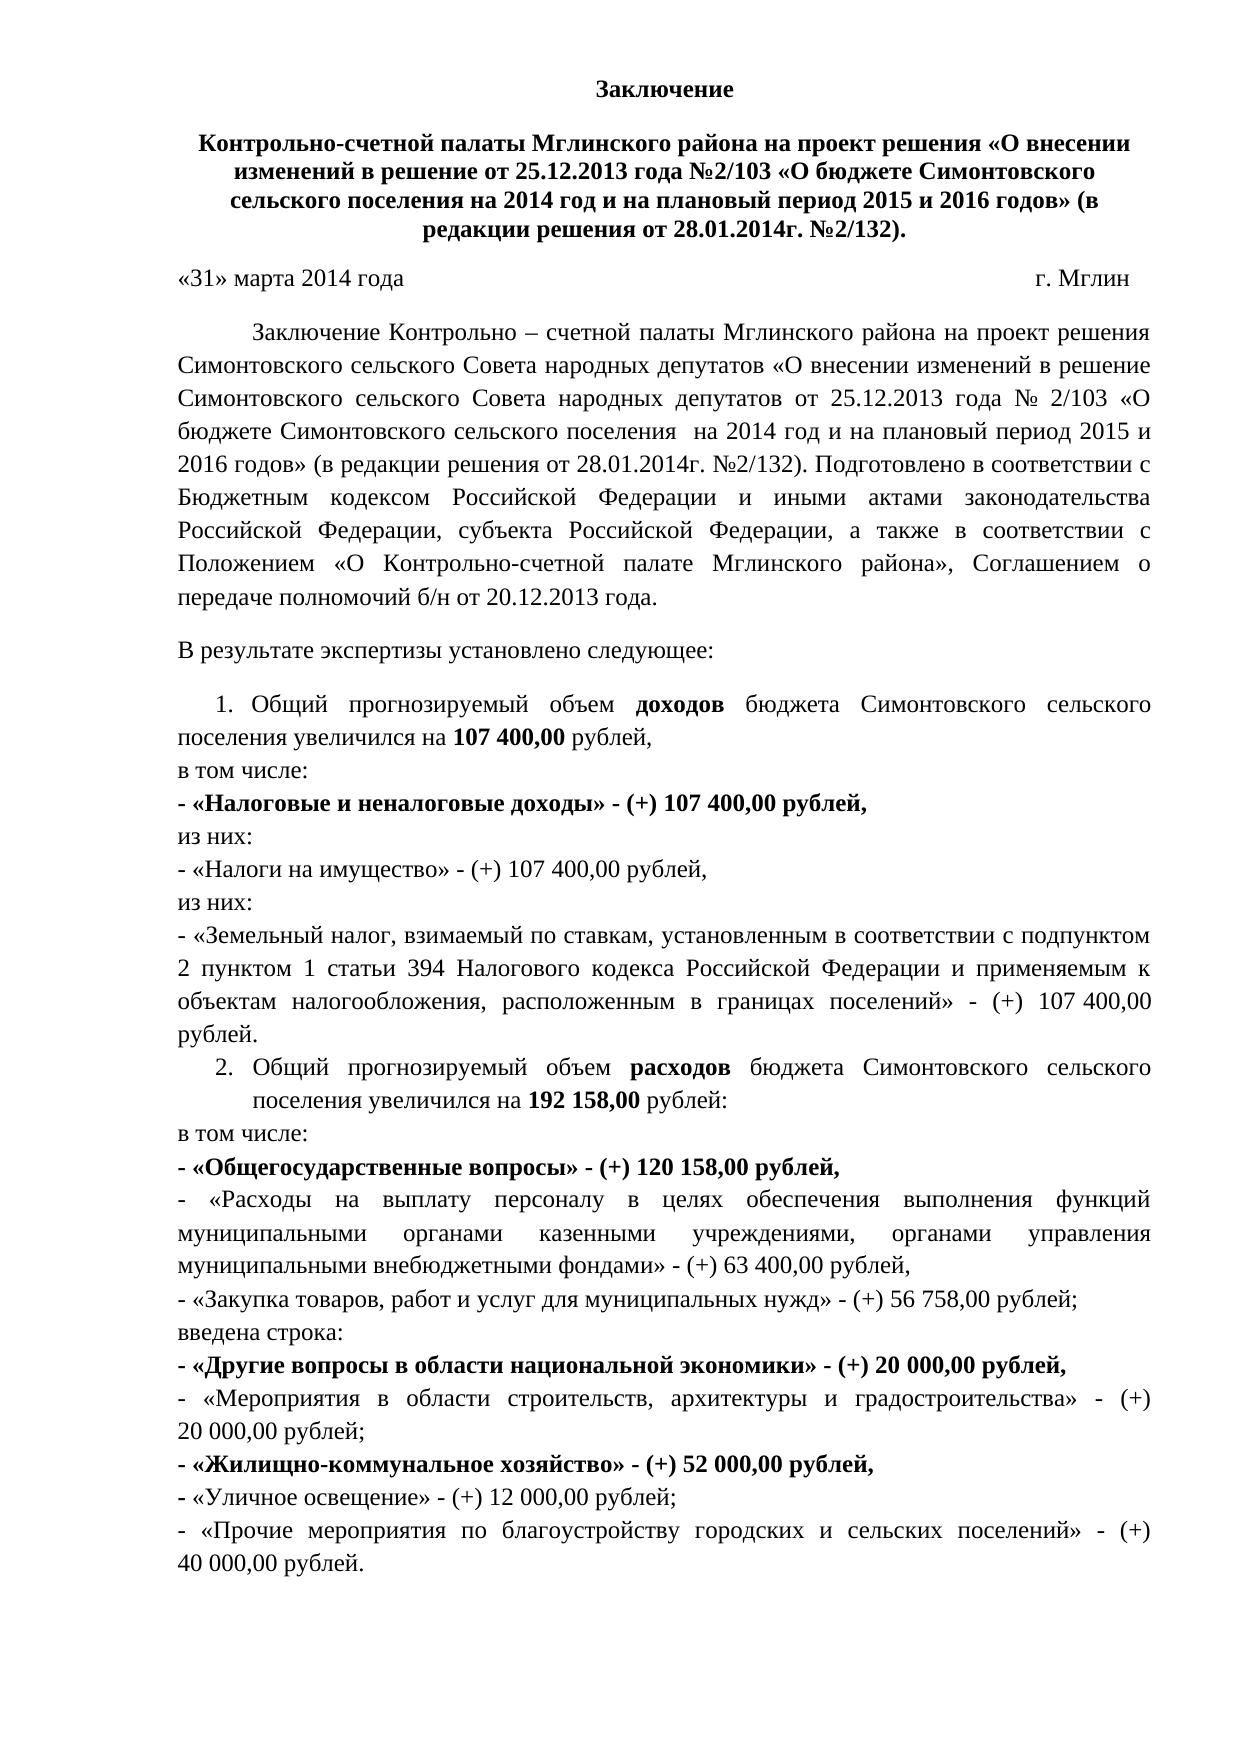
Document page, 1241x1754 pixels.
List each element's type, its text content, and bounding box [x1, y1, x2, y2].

text - «Прочие мероприятия по благоустройству городских и сельских поселений» - (+) 40 000,00 рублей. [177, 1515, 1152, 1577]
text в том числе: [177, 1118, 1152, 1147]
text - «Жилищно-коммунальное хозяйство» - (+) 52 000,00 рублей, [177, 1449, 1152, 1477]
text «31» марта 2014 года г. Мглин [177, 263, 1152, 292]
list Общий прогнозируемый объем доходов бюджета Симонтовского сельского поселения увеличился на 107 400,00 рублей, [177, 689, 1152, 751]
text введена строка: [177, 1317, 1152, 1345]
text - «Расходы на выплату персоналу в целях обеспечения выполнения функций муниципальными органами казенными учреждениями, органами управления муниципальными внебюджетными фондами» - (+) 63 400,00 рублей, [177, 1184, 1152, 1279]
text - «Налоги на имущество» - (+) 107 400,00 рублей, [177, 854, 1152, 883]
text Заключение [177, 74, 1152, 103]
text - «Другие вопросы в области национальной экономики» - (+) 20 000,00 рублей, [177, 1350, 1152, 1378]
list Общий прогнозируемый объем расходов бюджета Симонтовского сельского поселения увеличился на 192 158,00 рублей: [215, 1052, 1152, 1114]
text из них: [177, 821, 1152, 850]
text из них: [177, 887, 1152, 916]
text - «Закупка товаров, работ и услуг для муниципальных нужд» - (+) 56 758,00 рублей; [177, 1284, 1152, 1312]
text - «Мероприятия в области строительств, архитектуры и градостроительства» - (+) 20 000,00 рублей; [177, 1383, 1152, 1444]
text Заключение Контрольно – счетной палаты Мглинского района на проект решения Симонтовского сельского Совета народных депутатов «О внесении изменений в решение Симонтовского сельского Совета народных депутатов от 25.12.2013 года № 2/103 «О бюджете Симонтовского сельского поселения на 2014 год и на плановый период 2015 и 2016 годов» (в редакции решения от 28.01.2014г. №2/132). Подготовлено в соответствии с Бюджетным кодексом Российской Федерации и иными актами законодательства Российской Федерации, субъекта Российской Федерации, а также в соответствии с Положением «О Контрольно-счетной палате Мглинского района», Соглашением о передаче полномочий б/н от 20.12.2013 года. [177, 317, 1152, 610]
text в том числе: [177, 755, 1152, 784]
text Контрольно-счетной палаты Мглинского района на проект решения «О внесении изменений в решение от 25.12.2013 года №2/103 «О бюджете Симонтовского сельского поселения на 2014 год и на плановый период 2015 и 2016 годов» (в редакции решения от 28.01.2014г. №2/132). [177, 128, 1152, 243]
list - «Земельный налог, взимаемый по ставкам, установленным в соответствии с подпунктом 2 пунктом 1 статьи 394 Налогового кодекса Российской Федерации и применяемым к объектам налогообложения, расположенным в границах поселений» - (+) 107 400,00 рублей. [177, 920, 1152, 1048]
text В результате экспертизы установлено следующее: [177, 635, 1152, 664]
text - «Уличное освещение» - (+) 12 000,00 рублей; [177, 1482, 1152, 1511]
text - «Налоговые и неналоговые доходы» - (+) 107 400,00 рублей, [177, 788, 1152, 817]
text - «Общегосударственные вопросы» - (+) 120 158,00 рублей, [177, 1152, 1152, 1180]
